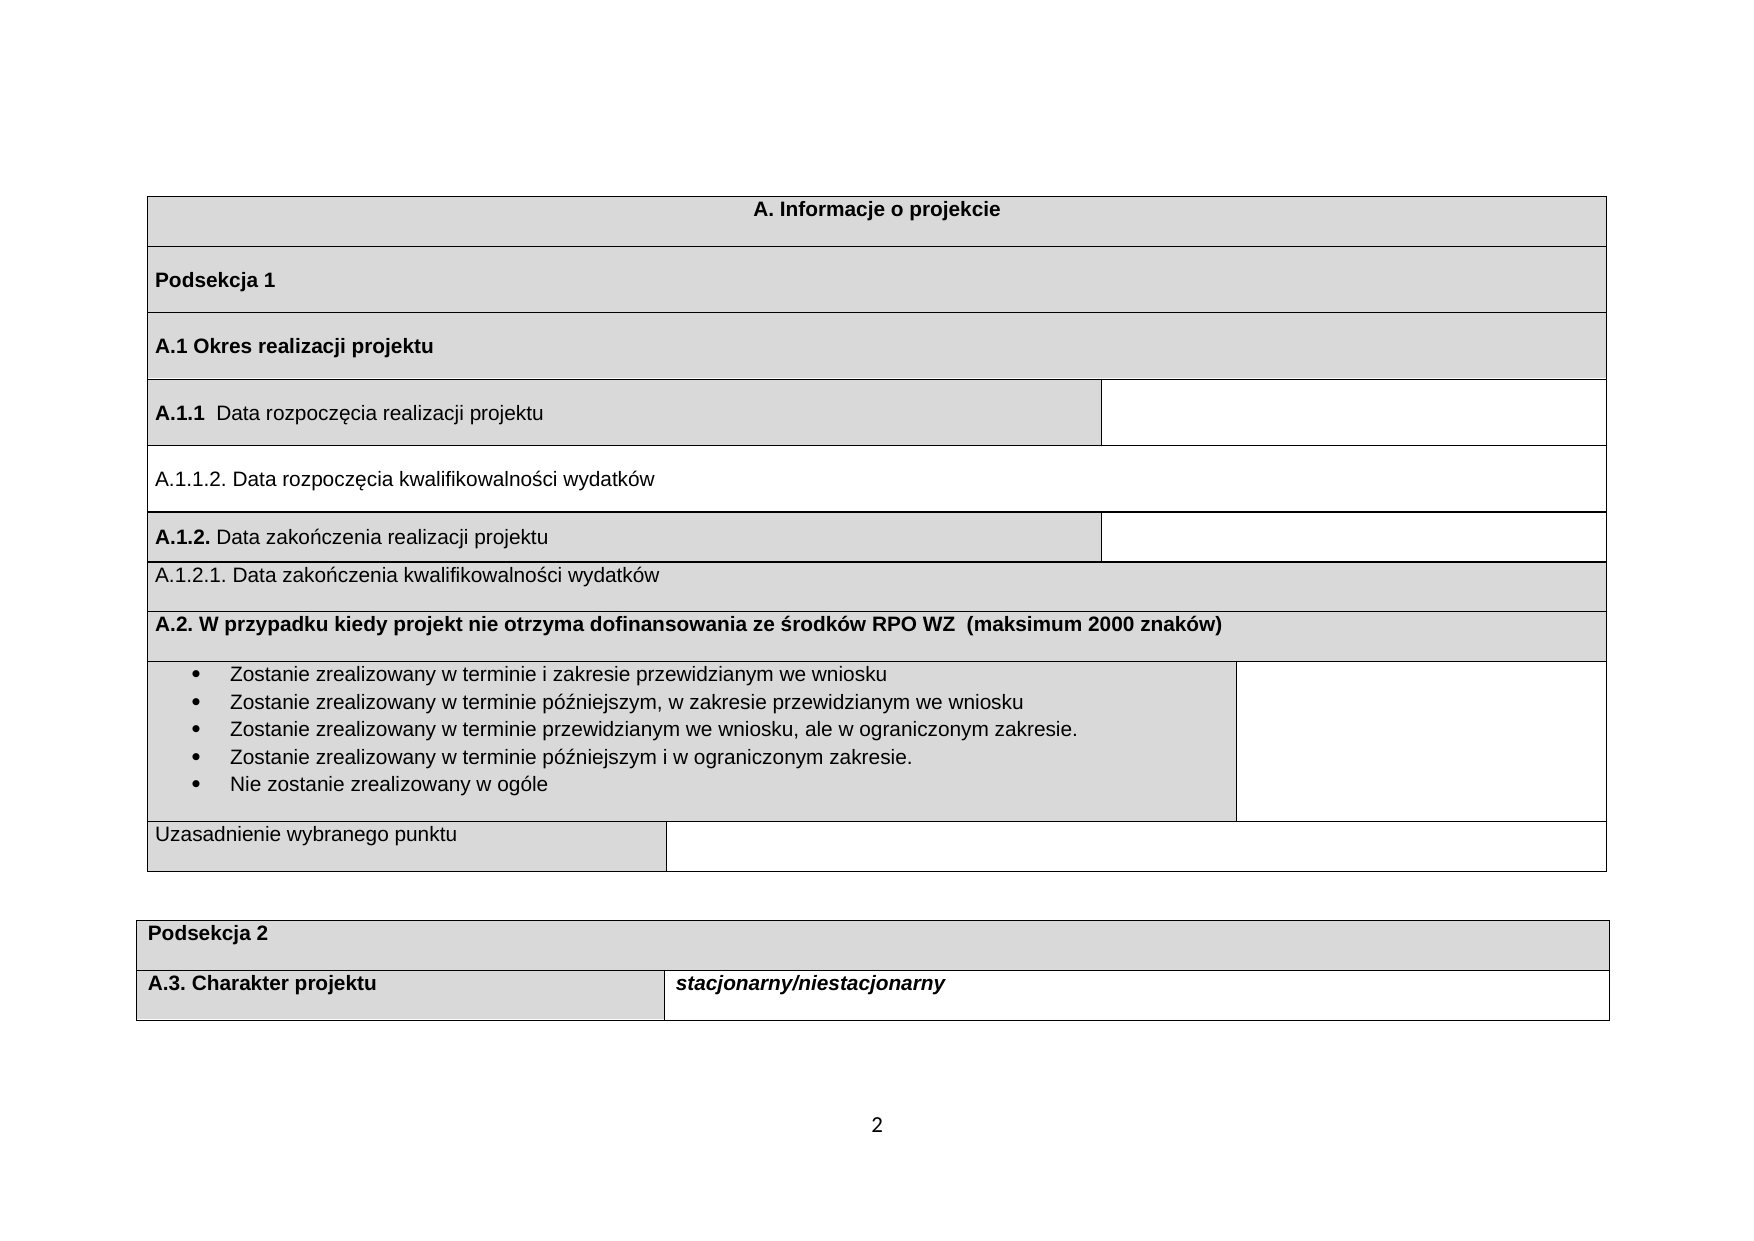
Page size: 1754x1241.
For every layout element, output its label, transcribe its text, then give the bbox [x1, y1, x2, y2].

table_cell A.1 Okres realizacji projektu [148, 313, 1606, 378]
table_cell Podsekcja 1 [148, 247, 1606, 312]
table_cell [667, 822, 1606, 871]
table_header Podsekcja 2 [137, 921, 1609, 970]
table_cell [1102, 513, 1606, 561]
table_cell Zostanie zrealizowany w terminie i zakresie przewidzianym we wniosku Zostanie zrealizowany w terminie późniejszym, w zakresie przewidzianym we wniosku Zostanie zrealizowany w terminie przewidzianym we wniosku, ale w ograniczonym zakresie. Zostanie zrealizowany w terminie późniejszym i w ograniczonym zakresie. Nie zostanie zrealizowany w ogóle [148, 662, 1236, 821]
table_cell A.1.2. Data zakończenia realizacji projektu [148, 513, 1101, 561]
table_cell [1102, 380, 1606, 445]
table_header A. Informacje o projekcie [148, 197, 1606, 246]
table_cell A.2. W przypadku kiedy projekt nie otrzyma dofinansowania ze środków RPO WZ (maksimum 2000 znaków) [148, 612, 1606, 661]
table_cell A.1.1 Data rozpoczęcia realizacji projektu [148, 380, 1101, 445]
table_cell A.1.2.1. Data zakończenia kwalifikowalności wydatków [148, 563, 1606, 611]
table_cell Uzasadnienie wybranego punktu [148, 822, 666, 871]
table_cell [1237, 662, 1606, 821]
table_cell stacjonarny/niestacjonarny [665, 971, 1609, 1019]
table_cell A.1.1.2. Data rozpoczęcia kwalifikowalności wydatków [148, 446, 1606, 511]
table_cell A.3. Charakter projektu [137, 971, 664, 1019]
